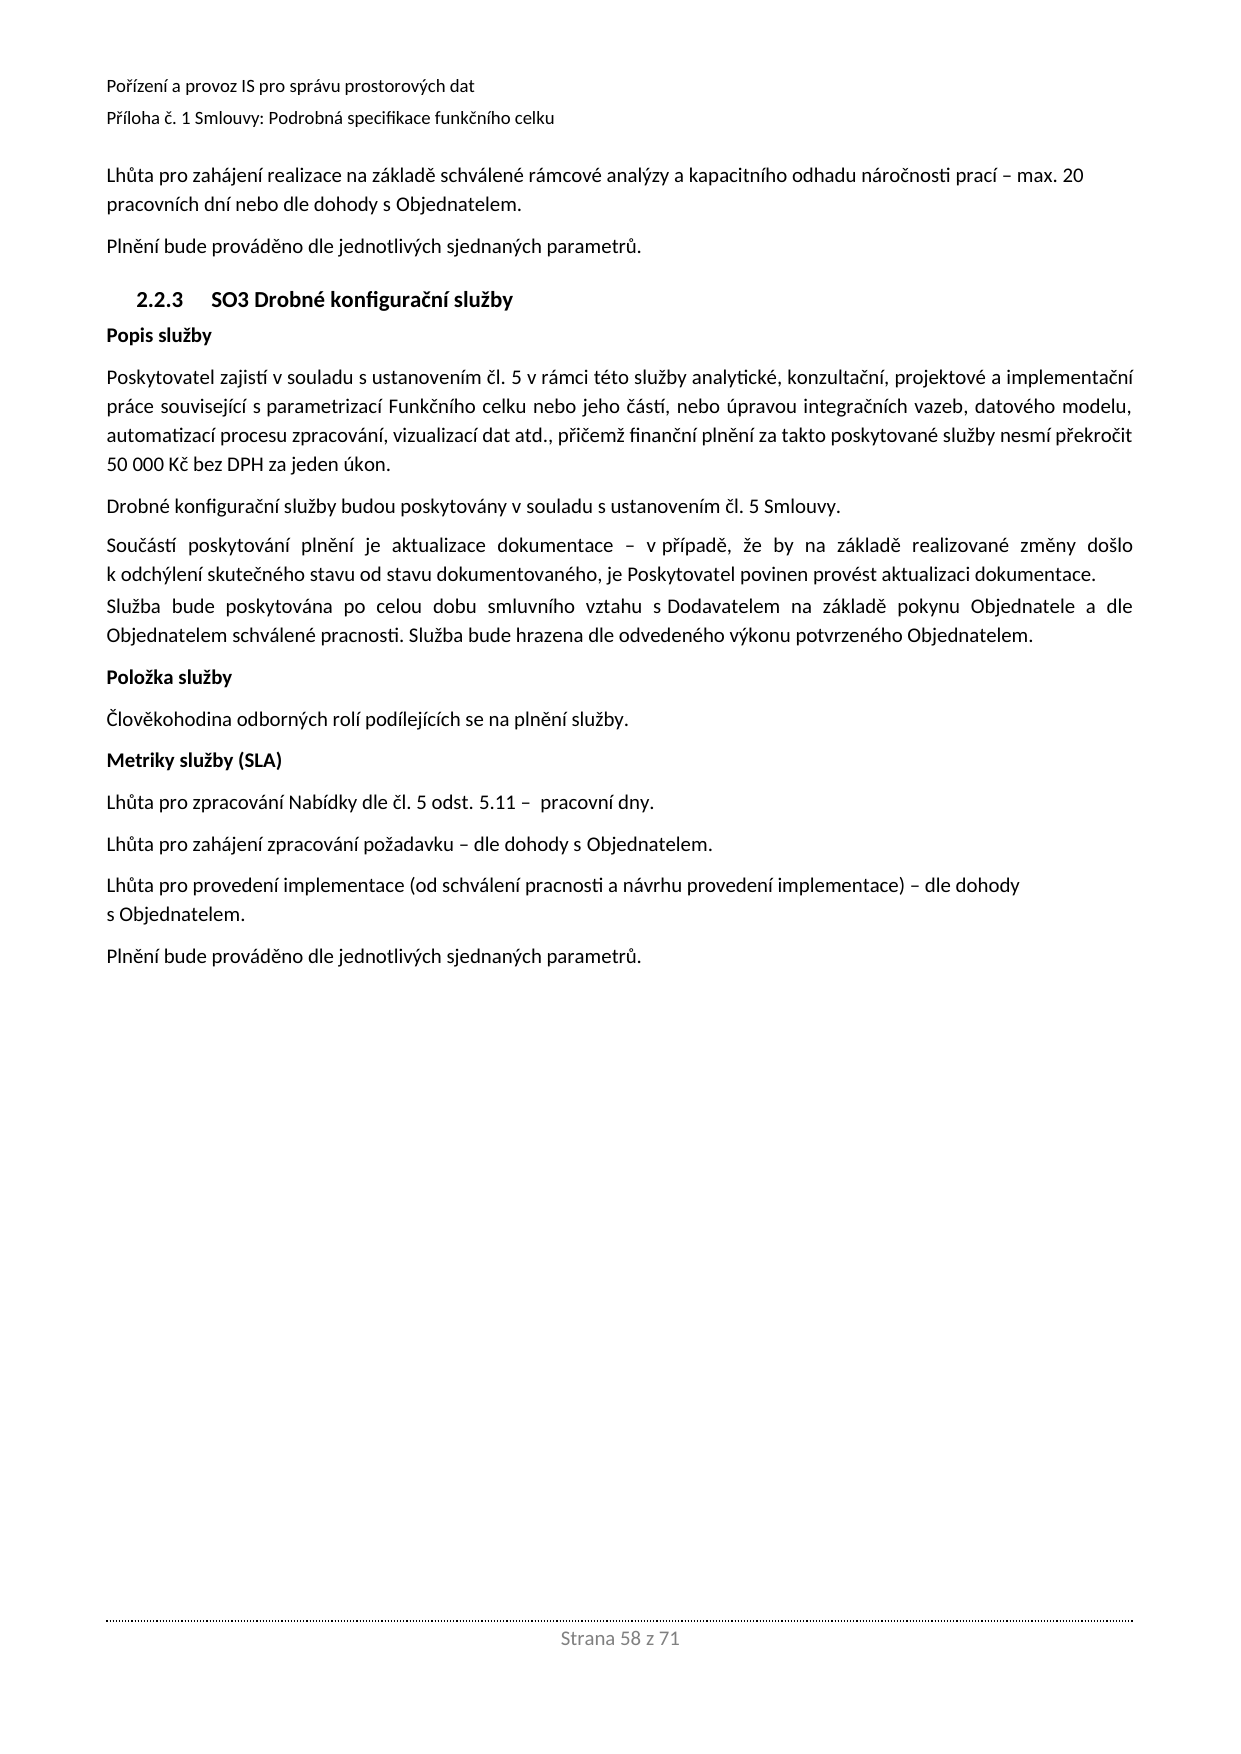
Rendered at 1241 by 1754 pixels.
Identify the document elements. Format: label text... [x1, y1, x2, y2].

text Součástí poskytování plnění je aktualizace dokumentace – v případě, že by na základě realizované změny došlo k odchýlení skutečného stavu od stavu dokumentovaného, je Poskytovatel povinen provést aktualizaci dokumentace. [106, 532, 1134, 586]
text Lhůta pro zahájení realizace na základě schválené rámcové analýzy a kapacitního odhadu náročnosti prací – max. 20 pracovních dní nebo dle dohody s Objednatelem. [106, 159, 1134, 217]
text Poskytovatel zajistí v souladu s ustanovením čl. 5 v rámci této služby analytické, konzultační, projektové a implementační práce související s parametrizací Funkčního celku nebo jeho částí, nebo úpravou integračních vazeb, datového modelu, automatizací procesu zpracování, vizualizací dat atd., přičemž finanční plnění za takto poskytované služby nesmí překročit 50 000 Kč bez DPH za jeden úkon. [106, 361, 1134, 478]
text Plnění bude prováděno dle jednotlivých sjednaných parametrů. [106, 940, 1134, 969]
subtitle SO3 Drobné konfigurační služby [136, 284, 1134, 313]
text Lhůta pro zahájení zpracování požadavku – dle dohody s Objednatelem. [106, 828, 1134, 857]
text Plnění bude prováděno dle jednotlivých sjednaných parametrů. [106, 230, 1134, 259]
text Služba bude poskytována po celou dobu smluvního vztahu s Dodavatelem na základě pokynu Objednatele a dle Objednatelem schválené pracnosti. Služba bude hrazena dle odvedeného výkonu potvrzeného Objednatelem. [106, 590, 1134, 648]
text Metriky služby (SLA) [106, 744, 1134, 773]
text Položka služby [106, 661, 1134, 690]
text Člověkohodina odborných rolí podílejících se na plnění služby. [106, 703, 1134, 732]
text Lhůta pro zpracování Nabídky dle čl. 5 odst. 5.11 – pracovní dny. [106, 786, 1134, 815]
text Lhůta pro provedení implementace (od schválení pracnosti a návrhu provedení implementace) – dle dohody s Objednatelem. [106, 869, 1134, 928]
text Popis služby [106, 319, 1134, 348]
text Drobné konfigurační služby budou poskytovány v souladu s ustanovením čl. 5 Smlouvy. [106, 490, 1134, 519]
